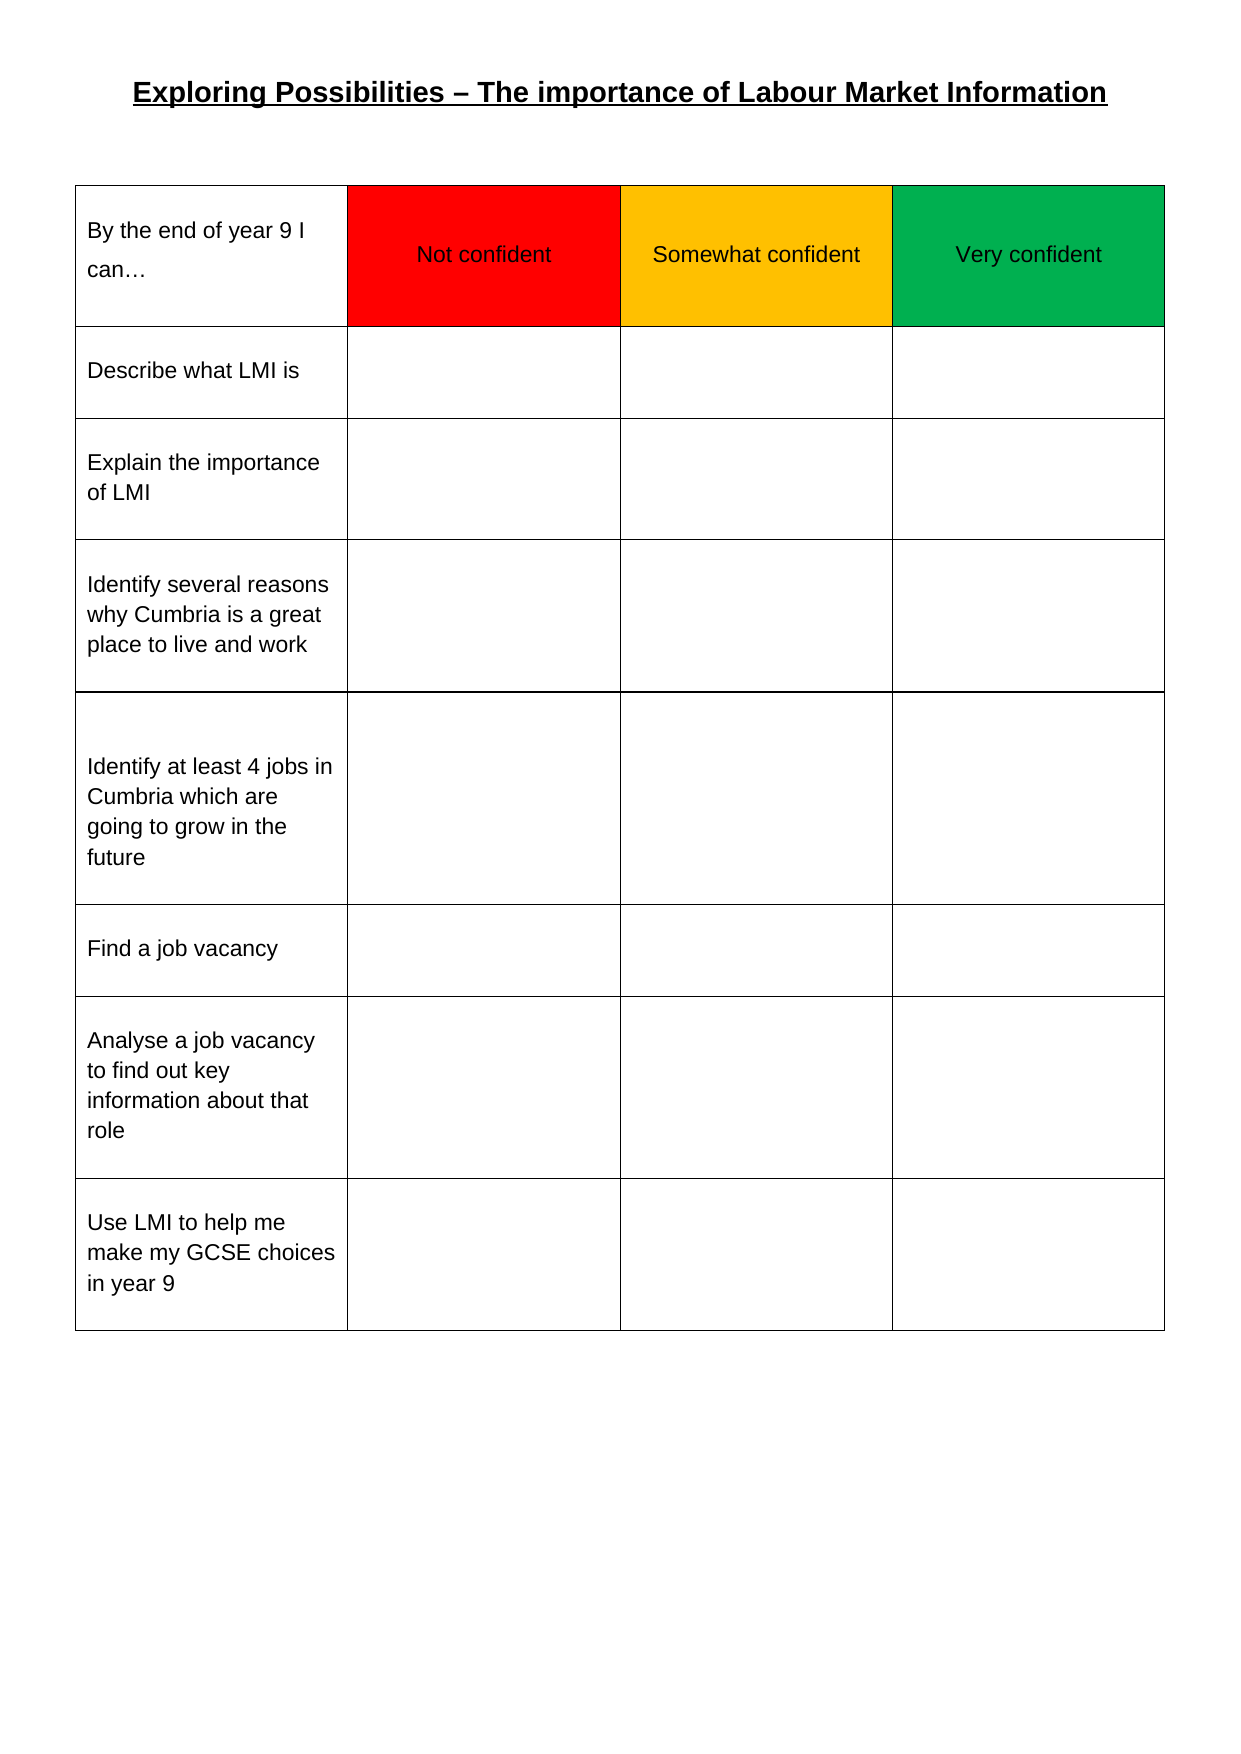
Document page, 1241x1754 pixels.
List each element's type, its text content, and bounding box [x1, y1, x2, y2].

table_header Not confident [348, 186, 620, 326]
table_cell [348, 540, 620, 691]
table_cell [621, 905, 892, 996]
table_cell [893, 997, 1164, 1178]
table_cell [621, 540, 892, 691]
table_cell [621, 1179, 892, 1330]
table_cell [893, 540, 1164, 691]
table_cell Find a job vacancy [76, 905, 347, 996]
table_cell Explain the importance of LMI [76, 419, 347, 539]
table_cell [348, 905, 620, 996]
table_cell Use LMI to help me make my GCSE choices in year 9 [76, 1179, 347, 1330]
table_cell Identify several reasons why Cumbria is a great place to live and work [76, 540, 347, 691]
table_cell [348, 997, 620, 1178]
table_cell [893, 693, 1164, 904]
table_cell Describe what LMI is [76, 327, 347, 417]
table_cell [621, 327, 892, 417]
table_cell [348, 1179, 620, 1330]
table_header By the end of year 9 I can… [76, 186, 347, 326]
table_cell [348, 327, 620, 417]
table_cell [893, 327, 1164, 417]
text Exploring Possibilities – The importance of Labour Market Information [75, 75, 1165, 108]
table_cell [348, 419, 620, 539]
table_cell [893, 419, 1164, 539]
table_header Very confident [893, 186, 1164, 326]
table_header Somewhat confident [621, 186, 892, 326]
table_cell [621, 419, 892, 539]
table_cell [893, 905, 1164, 996]
table_cell [621, 693, 892, 904]
table_cell [348, 693, 620, 904]
table_cell Analyse a job vacancy to find out key information about that role [76, 997, 347, 1178]
table_cell [893, 1179, 1164, 1330]
table_cell [621, 997, 892, 1178]
table_cell Identify at least 4 jobs in Cumbria which are going to grow in the future [76, 693, 347, 904]
